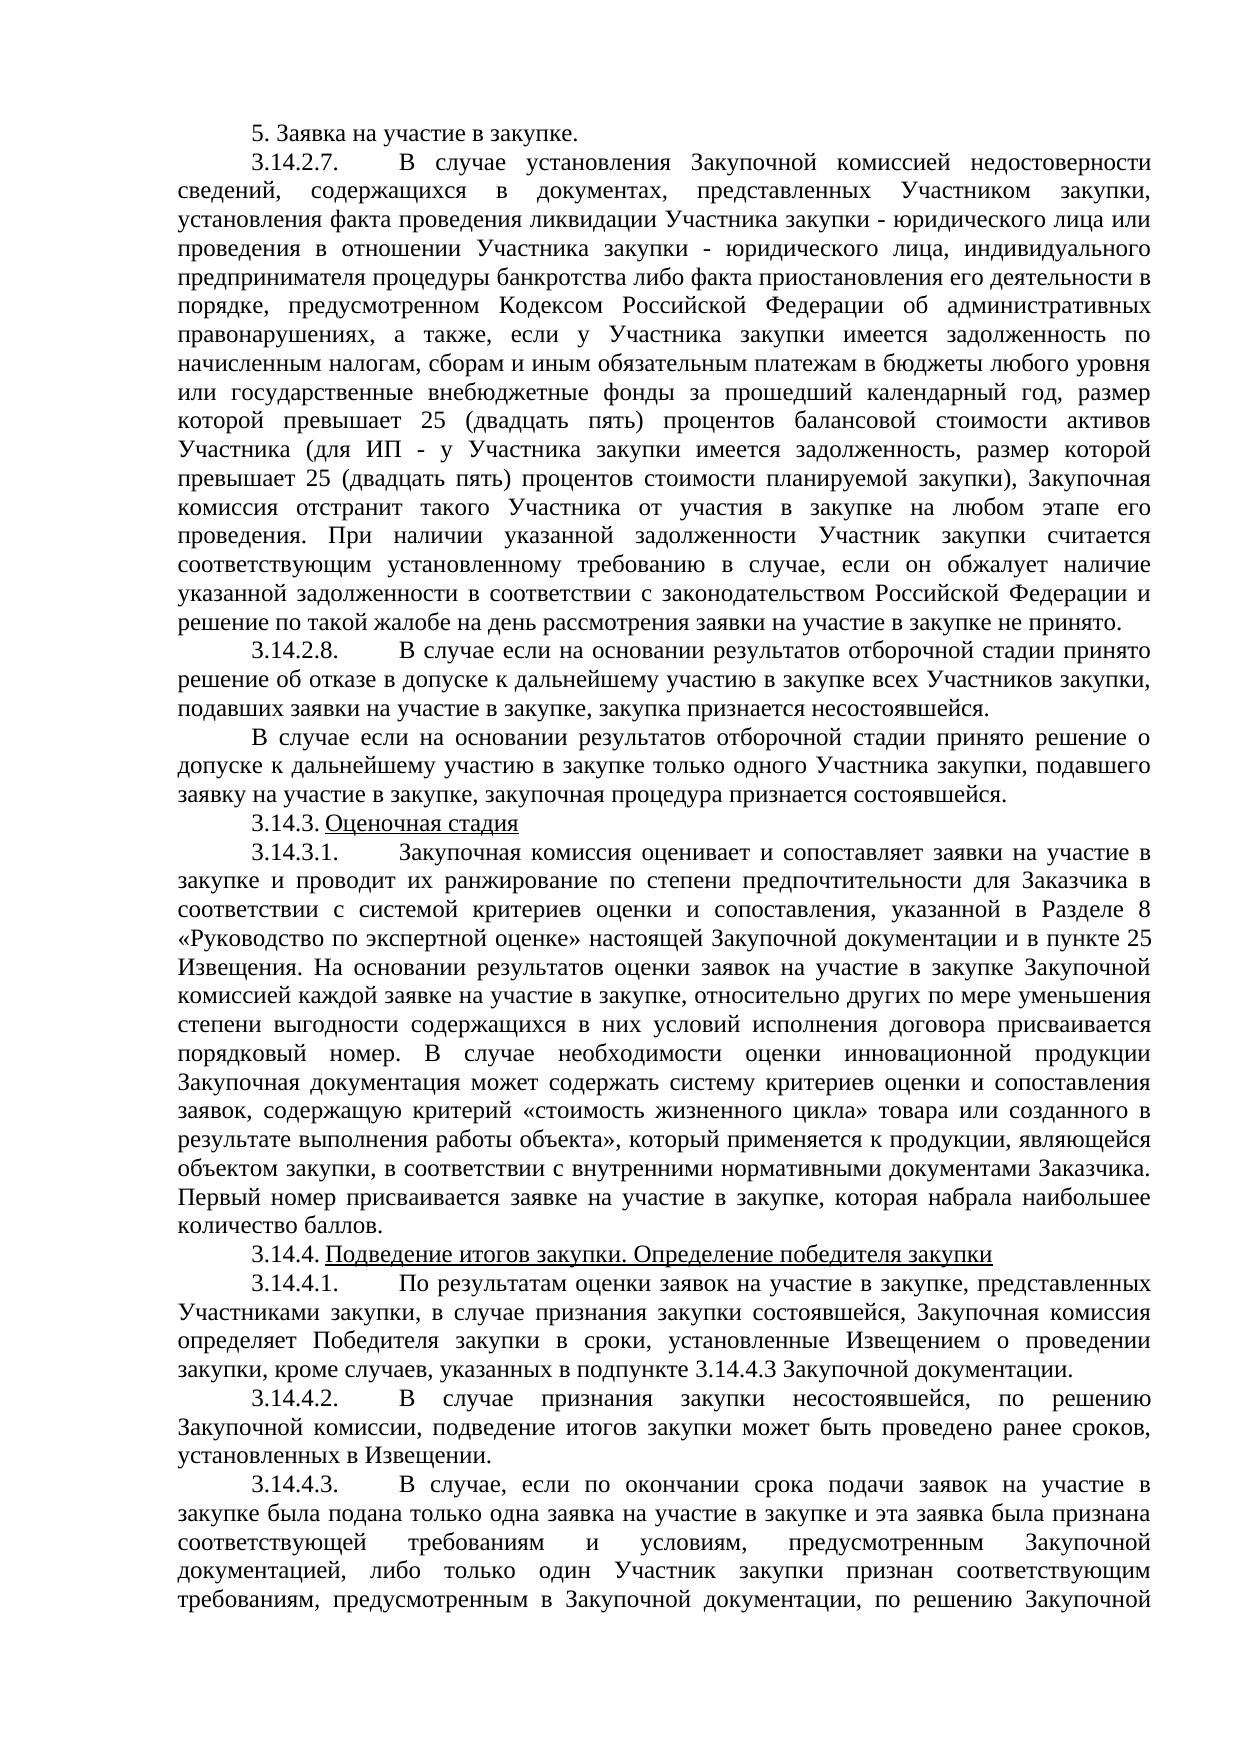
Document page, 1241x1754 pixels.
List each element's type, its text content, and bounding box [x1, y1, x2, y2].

list В случае признания закупки несостоявшейся, по решению Закупочной комиссии, подведение итогов закупки может быть проведено ранее сроков, установленных в Извещении. [177, 1383, 1152, 1469]
list Оценочная стадия [177, 808, 1152, 837]
list В случае установления Закупочной комиссией недостоверности сведений, содержащихся в документах, представленных Участником закупки, установления факта проведения ликвидации Участника закупки - юридического лица или проведения в отношении Участника закупки - юридического лица, индивидуального предпринимателя процедуры банкротства либо факта приостановления его деятельности в порядке, предусмотренном Кодексом Российской Федерации об административных правонарушениях, а также, если у Участника закупки имеется задолженность по начисленным налогам, сборам и иным обязательным платежам в бюджеты любого уровня или государственные внебюджетные фонды за прошедший календарный год, размер которой превышает 25 (двадцать пять) процентов балансовой стоимости активов Участника (для ИП - у Участника закупки имеется задолженность, размер которой превышает 25 (двадцать пять) процентов стоимости планируемой закупки), Закупочная комиссия отстранит такого Участника от участия в закупке на любом этапе его проведения. При наличии указанной задолженности Участник закупки считается соответствующим установленному требованию в случае, если он обжалует наличие указанной задолженности в соответствии с законодательством Российской Федерации и решение по такой жалобе на день рассмотрения заявки на участие в закупке не принято. [177, 147, 1152, 636]
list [177, 1469, 1152, 1613]
list В случае если на основании результатов отборочной стадии принято решение о допуске к дальнейшему участию в закупке только одного Участника закупки, подавшего заявку на участие в закупке, закупочная процедура признается состоявшейся. [177, 722, 1152, 808]
list По результатам оценки заявок на участие в закупке, представленных Участниками закупки, в случае признания закупки состоявшейся, Закупочная комиссия определяет Победителя закупки в сроки, установленные Извещением о проведении закупки, кроме случаев, указанных в подпункте 3.14.4.3 Закупочной документации. [177, 1268, 1152, 1383]
list В случае если на основании результатов отборочной стадии принято решение об отказе в допуске к дальнейшему участию в закупке всех Участников закупки, подавших заявки на участие в закупке, закупка признается несостоявшейся. [177, 636, 1152, 722]
list 5. Заявка на участие в закупке. [177, 118, 1152, 147]
list Подведение итогов закупки. Определение победителя закупки [177, 1239, 1152, 1268]
list Закупочная комиссия оценивает и сопоставляет заявки на участие в закупке и проводит их ранжирование по степени предпочтительности для Заказчика в соответствии с системой критериев оценки и сопоставления, указанной в Разделе 8 «Руководство по экспертной оценке» настоящей Закупочной документации и в пункте 25 Извещения. На основании результатов оценки заявок на участие в закупке Закупочной комиссией каждой заявке на участие в закупке, относительно других по мере уменьшения степени выгодности содержащихся в них условий исполнения договора присваивается порядковый номер. В случае необходимости оценки инновационной продукции Закупочная документация может содержать систему критериев оценки и сопоставления заявок, содержащую критерий «стоимость жизненного цикла» товара или созданного в результате выполнения работы объекта», который применяется к продукции, являющейся объектом закупки, в соответствии с внутренними нормативными документами Заказчика. Первый номер присваивается заявке на участие в закупке, которая набрала наибольшее количество баллов. [177, 837, 1152, 1239]
